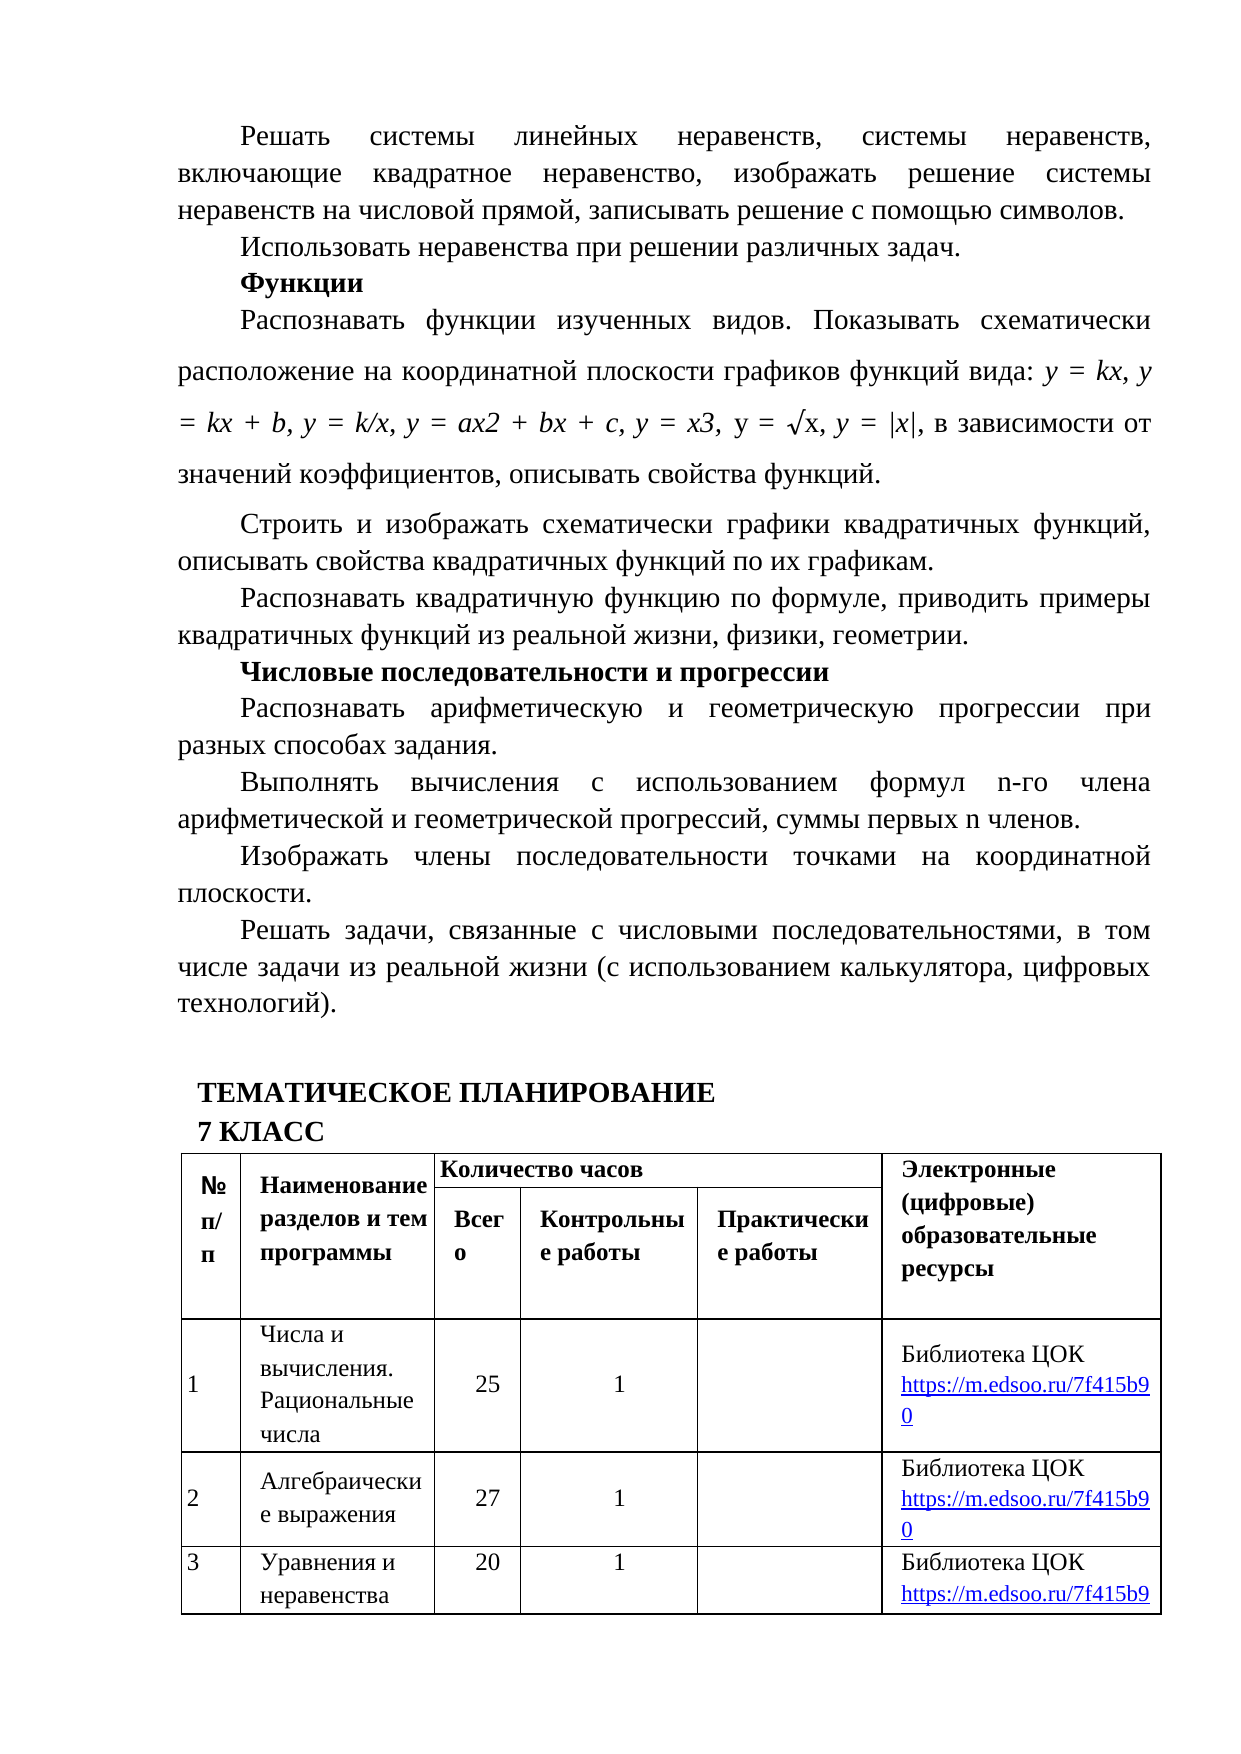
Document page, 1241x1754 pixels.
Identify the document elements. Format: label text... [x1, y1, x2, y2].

text 7 КЛАСС [190, 1114, 1152, 1147]
text Распознавать функции изученных видов. Показывать схематически расположение на координатной плоскости графиков функций вида: y = kx, y = kx + b, y = k/x, y = ax2 + bx + c, y = x3, y = √x, y = |x|, в зависимости от значений коэффициентов, описывать свойства функций. [177, 302, 1152, 489]
table_cell 1 [521, 1547, 697, 1613]
table_header № п/п [182, 1154, 240, 1318]
table_header Количество часов [435, 1154, 881, 1187]
table_cell [698, 1547, 881, 1613]
text Решать задачи, связанные с числовыми последовательностями, в том числе задачи из реальной жизни (с использованием калькулятора, цифровых технологий). [177, 912, 1152, 1019]
text Изображать члены последовательности точками на координатной плоскости. [177, 838, 1152, 908]
table_cell Числа и вычисления. Рациональные числа [241, 1320, 434, 1451]
table_cell Всего [435, 1188, 520, 1318]
table_cell [698, 1320, 881, 1451]
table_cell Алгебраические выражения [241, 1453, 434, 1546]
text Использовать неравенства при решении различных задач. [177, 229, 1152, 262]
table_cell 25 [435, 1320, 520, 1451]
table_cell 1 [182, 1320, 240, 1451]
table_cell 1 [521, 1320, 697, 1451]
text Функции [177, 266, 1152, 299]
table_cell [698, 1453, 881, 1546]
text Выполнять вычисления с использованием формул n-го члена арифметической и геометрической прогрессий, суммы первых n членов. [177, 764, 1152, 835]
table_header Электронные (цифровые) образовательные ресурсы [883, 1154, 1160, 1318]
text ТЕМАТИЧЕСКОЕ ПЛАНИРОВАНИЕ [190, 1075, 1152, 1109]
text Числовые последовательности и прогрессии [177, 654, 1152, 687]
text Строить и изображать схематически графики квадратичных функций, описывать свойства квадратичных функций по их графикам. [177, 506, 1152, 577]
table_cell Контрольные работы [521, 1188, 697, 1318]
text Распознавать арифметическую и геометрическую прогрессии при разных способах задания. [177, 691, 1152, 761]
table_cell 20 [435, 1547, 520, 1613]
text Решать системы линейных неравенств, системы неравенств, включающие квадратное неравенство, изображать решение системы неравенств на числовой прямой, записывать решение с помощью символов. [177, 118, 1152, 225]
table_cell 2 [182, 1453, 240, 1546]
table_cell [883, 1453, 1160, 1546]
table_cell Практические работы [698, 1188, 881, 1318]
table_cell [883, 1547, 1160, 1613]
table_cell 1 [521, 1453, 697, 1546]
table_cell 27 [435, 1453, 520, 1546]
table_cell 3 [182, 1547, 240, 1613]
text Распознавать квадратичную функцию по формуле, приводить примеры квадратичных функций из реальной жизни, физики, геометрии. [177, 580, 1152, 650]
table_header Наименование разделов и тем программы [241, 1154, 434, 1318]
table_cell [241, 1547, 434, 1613]
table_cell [883, 1320, 1160, 1451]
